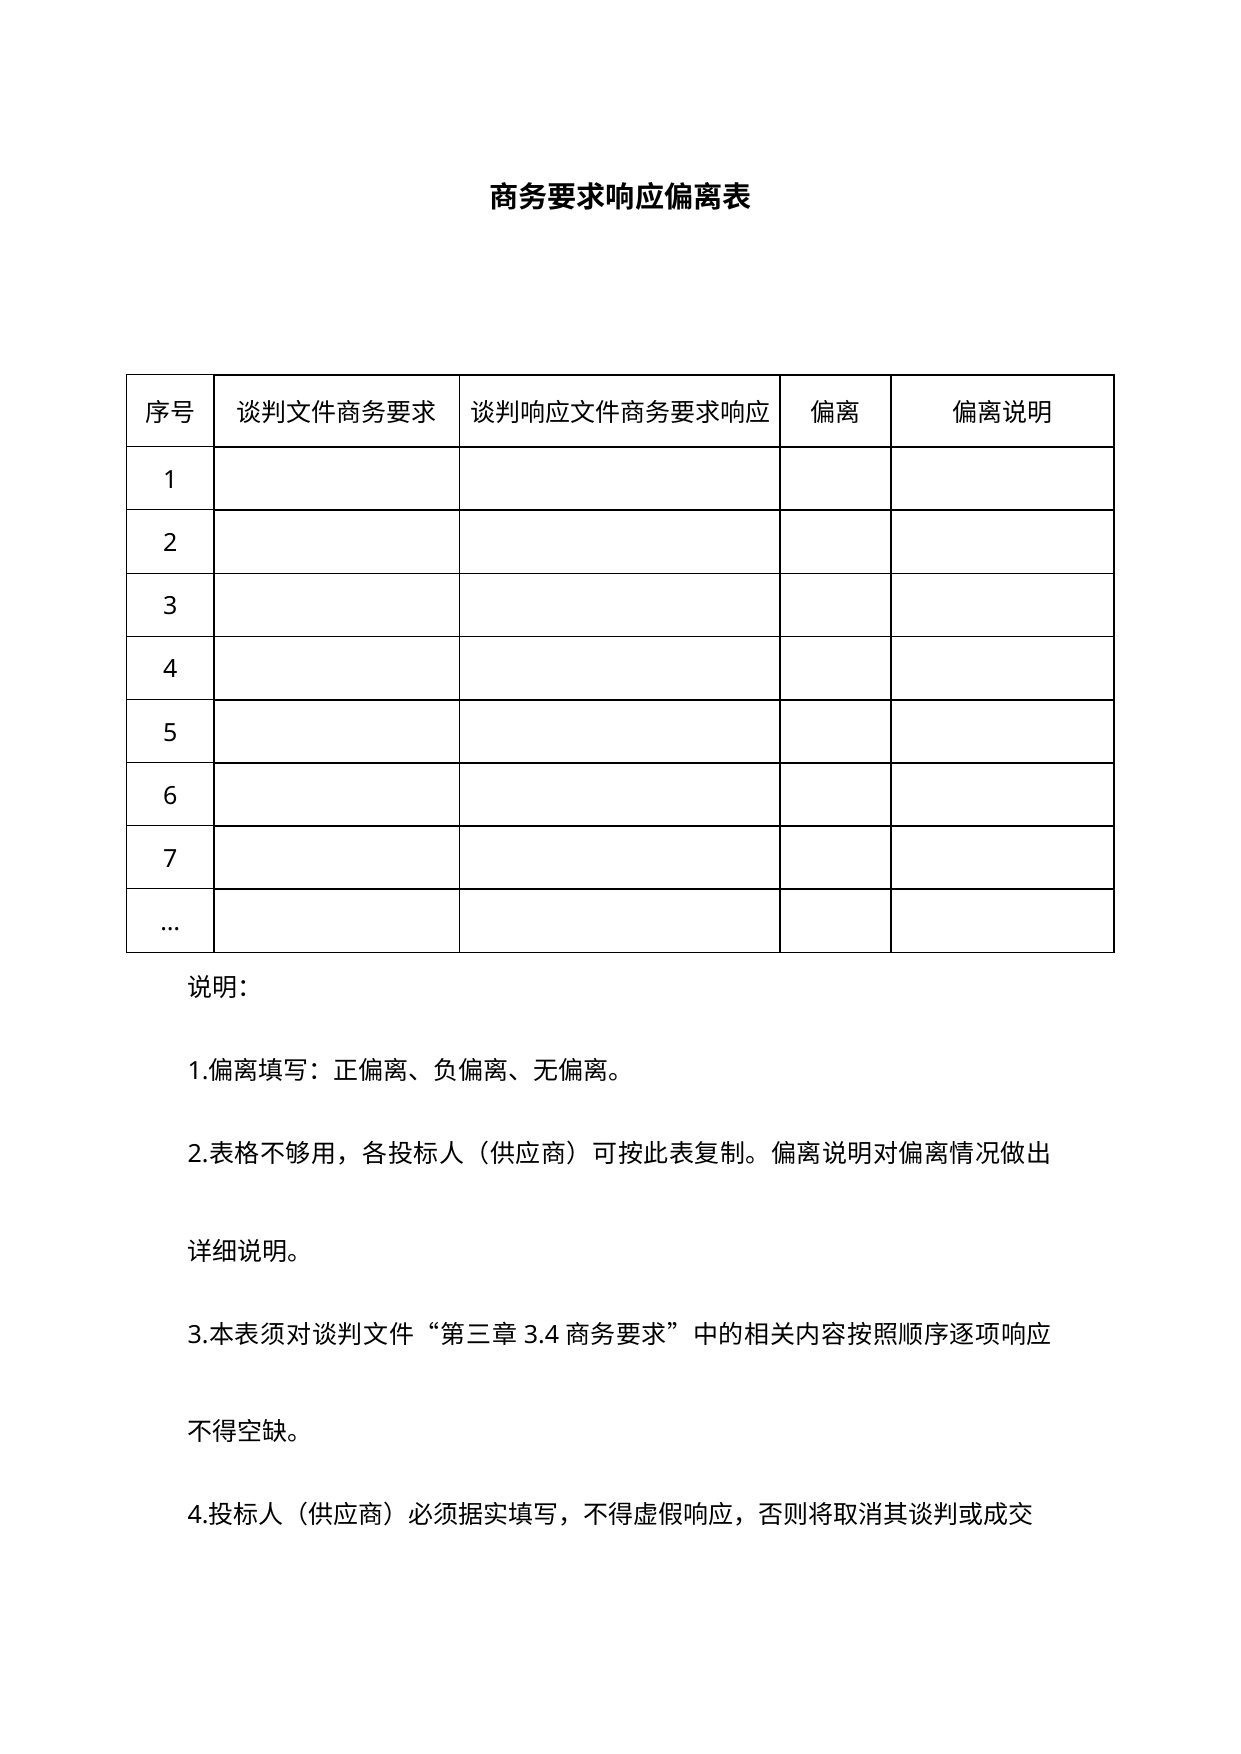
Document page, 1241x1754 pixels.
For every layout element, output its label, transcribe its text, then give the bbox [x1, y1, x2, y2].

table_cell [215, 637, 459, 699]
table_cell [460, 701, 779, 762]
table_header 序号 [127, 375, 213, 446]
text 3.本表须对谈判文件“第三章 3.4商务要求”中的相关内容按照顺序逐项响应不得空缺。 [187, 1300, 1053, 1462]
table_cell [892, 827, 1113, 888]
table_cell 7 [127, 826, 213, 888]
table_cell 1 [127, 447, 213, 509]
table_header 偏离说明 [892, 376, 1113, 446]
table_cell [892, 574, 1113, 636]
text 说明： [187, 953, 1053, 1018]
text 商务要求响应偏离表 [187, 162, 1053, 227]
table_header 谈判响应文件商务要求响应 [460, 376, 779, 446]
table_cell [781, 448, 890, 509]
text 1.偏离填写：正偏离、负偏离、无偏离。 [187, 1036, 1053, 1101]
table_cell [215, 574, 459, 636]
table_cell [215, 448, 459, 509]
table_cell [460, 764, 779, 825]
table_cell [781, 827, 890, 888]
table_header 谈判文件商务要求 [215, 376, 459, 446]
table_cell [781, 574, 890, 636]
table_cell [892, 511, 1113, 572]
table_cell [892, 890, 1113, 952]
table_cell [781, 890, 890, 952]
table_cell … [127, 889, 213, 952]
table_cell 5 [127, 700, 213, 762]
table_cell [215, 827, 459, 888]
table_cell [892, 764, 1113, 825]
table_cell [460, 574, 779, 636]
table_cell [892, 448, 1113, 509]
table_cell [460, 511, 779, 572]
table_cell [892, 637, 1113, 699]
table_cell [781, 511, 890, 572]
table_cell [460, 448, 779, 509]
table_cell [781, 764, 890, 825]
table_cell 4 [127, 637, 213, 699]
table_cell [215, 890, 459, 952]
table_header 偏离 [781, 376, 890, 446]
table_cell 6 [127, 763, 213, 825]
text 2.表格不够用，各投标人（供应商）可按此表复制。偏离说明对偏离情况做出详细说明。 [187, 1119, 1053, 1282]
table_cell [215, 764, 459, 825]
table_cell [781, 701, 890, 762]
table_cell [460, 890, 779, 952]
table_cell [215, 511, 459, 572]
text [187, 1481, 1053, 1546]
table_cell [892, 701, 1113, 762]
table_cell [215, 701, 459, 762]
table_cell [460, 637, 779, 699]
table_cell 2 [127, 510, 213, 572]
table_cell [781, 637, 890, 699]
table_cell [460, 827, 779, 888]
table_cell 3 [127, 574, 213, 636]
